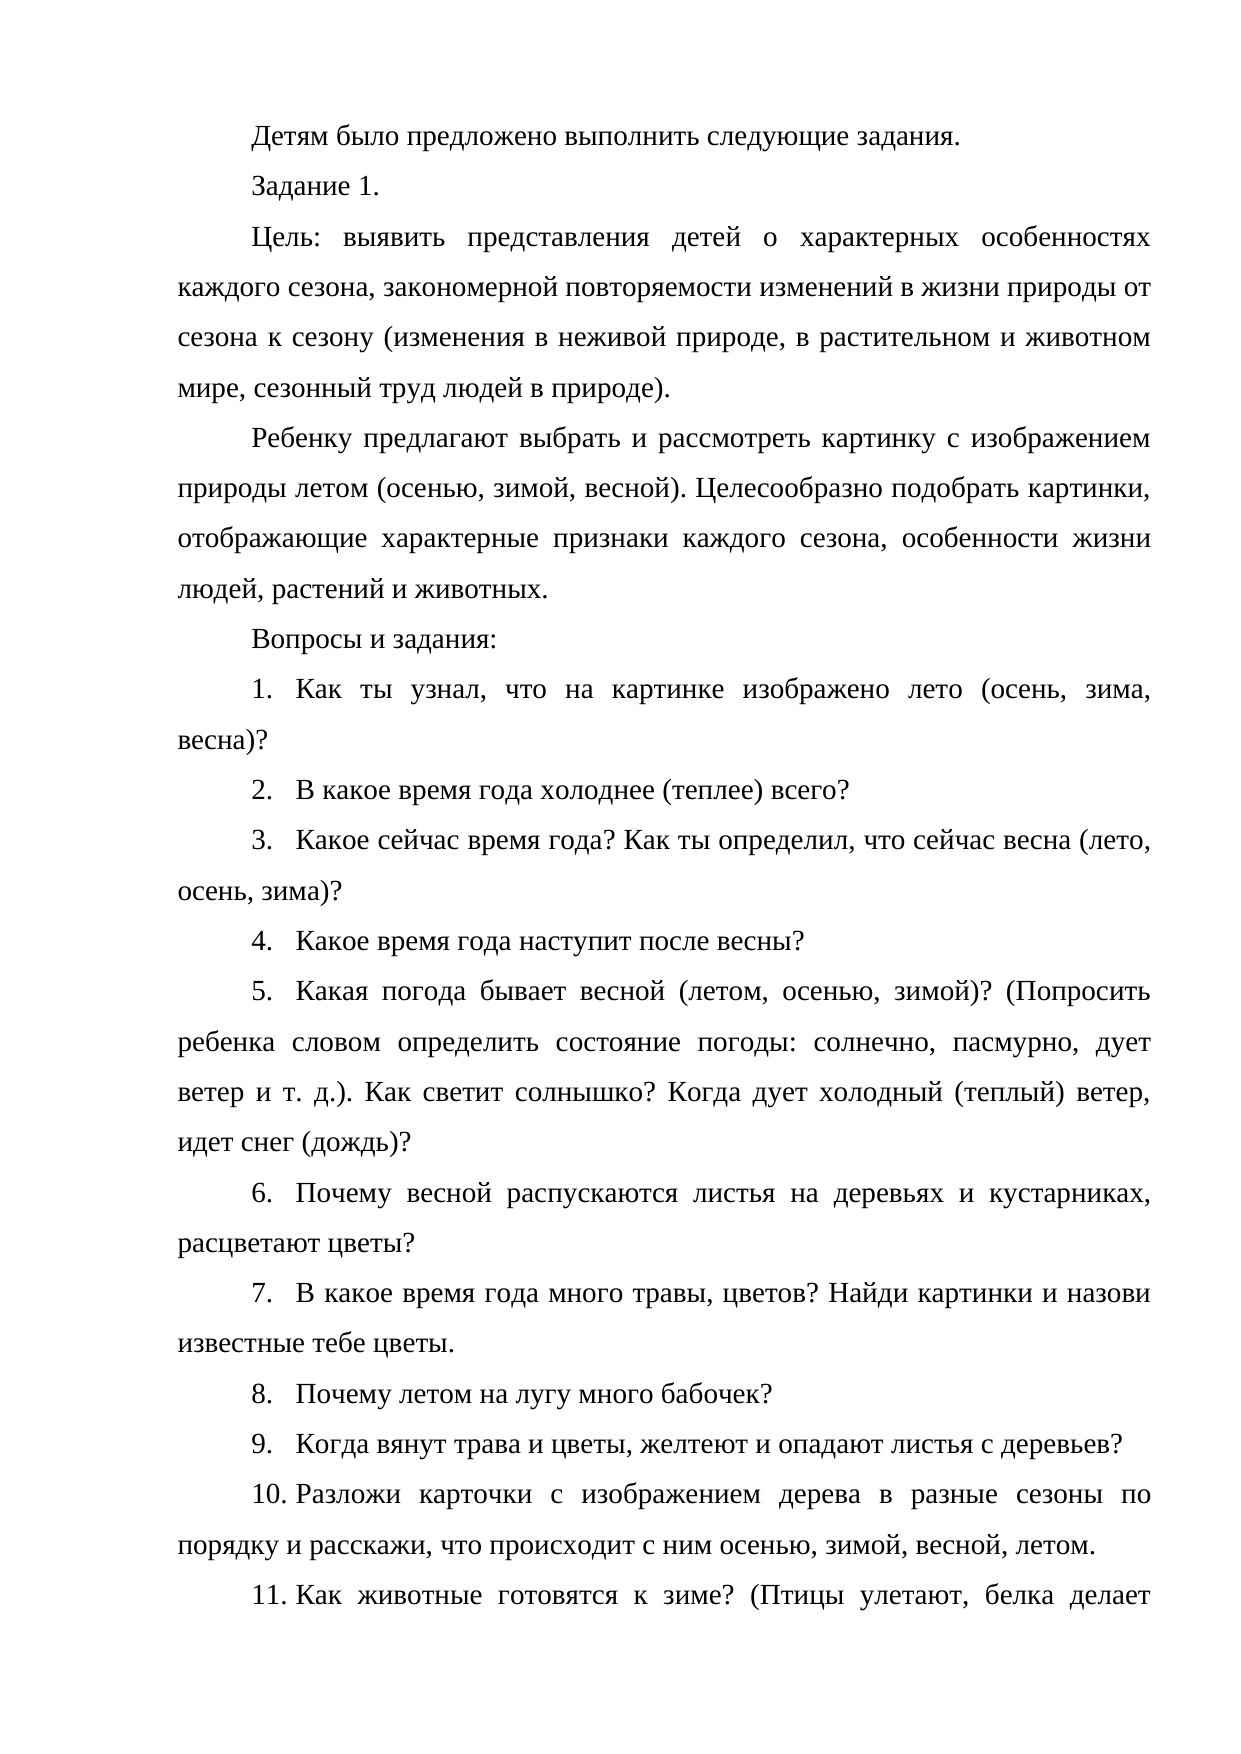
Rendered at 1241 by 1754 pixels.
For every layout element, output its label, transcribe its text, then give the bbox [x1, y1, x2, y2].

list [177, 1577, 1152, 1611]
text Задание 1. [177, 168, 1152, 202]
list Какая погода бывает весной (летом, осенью, зимой)? (Попросить ребенка словом определить состояние погоды: солнечно, пасмурно, дует ветер и т. д.). Как светит солнышко? Когда дует холодный (теплый) ветер, идет снег (дождь)? [177, 973, 1152, 1158]
list Разложи карточки с изображением дерева в разные сезоны по порядку и расскажи, что происходит с ним осенью, зимой, весной, летом. [177, 1477, 1152, 1560]
text Детям было предложено выполнить следующие задания. [177, 118, 1152, 152]
list Почему весной распускаются листья на деревьях и кустарниках, расцветают цветы? [177, 1175, 1152, 1258]
list В какое время года холоднее (теплее) всего? [177, 772, 1152, 806]
text Вопросы и задания: [177, 621, 1152, 655]
list В какое время года много травы, цветов? Найди картинки и назови известные тебе цветы. [177, 1275, 1152, 1359]
text Цель: выявить представления детей о характерных особенностях каждого сезона, закономерной повторяемости изменений в жизни природы от сезона к сезону (изменения в неживой природе, в растительном и животном мире, сезонный труд людей в природе). [177, 219, 1152, 403]
list Как ты узнал, что на картинке изображено лето (осень, зима, весна)? [177, 672, 1152, 755]
list Какое время года наступит после весны? [177, 923, 1152, 957]
text Ребенку предлагают выбрать и рассмотреть картинку с изображением природы летом (осенью, зимой, весной). Целесообразно подобрать картинки, отображающие характерные признаки каждого сезона, особенности жизни людей, растений и животных. [177, 420, 1152, 604]
list Почему летом на лугу много бабочек? [177, 1376, 1152, 1409]
list Какое сейчас время года? Как ты определил, что сейчас весна (лето, осень, зима)? [177, 822, 1152, 906]
list Когда вянут трава и цветы, желтеют и опадают листья с деревьев? [177, 1426, 1152, 1460]
